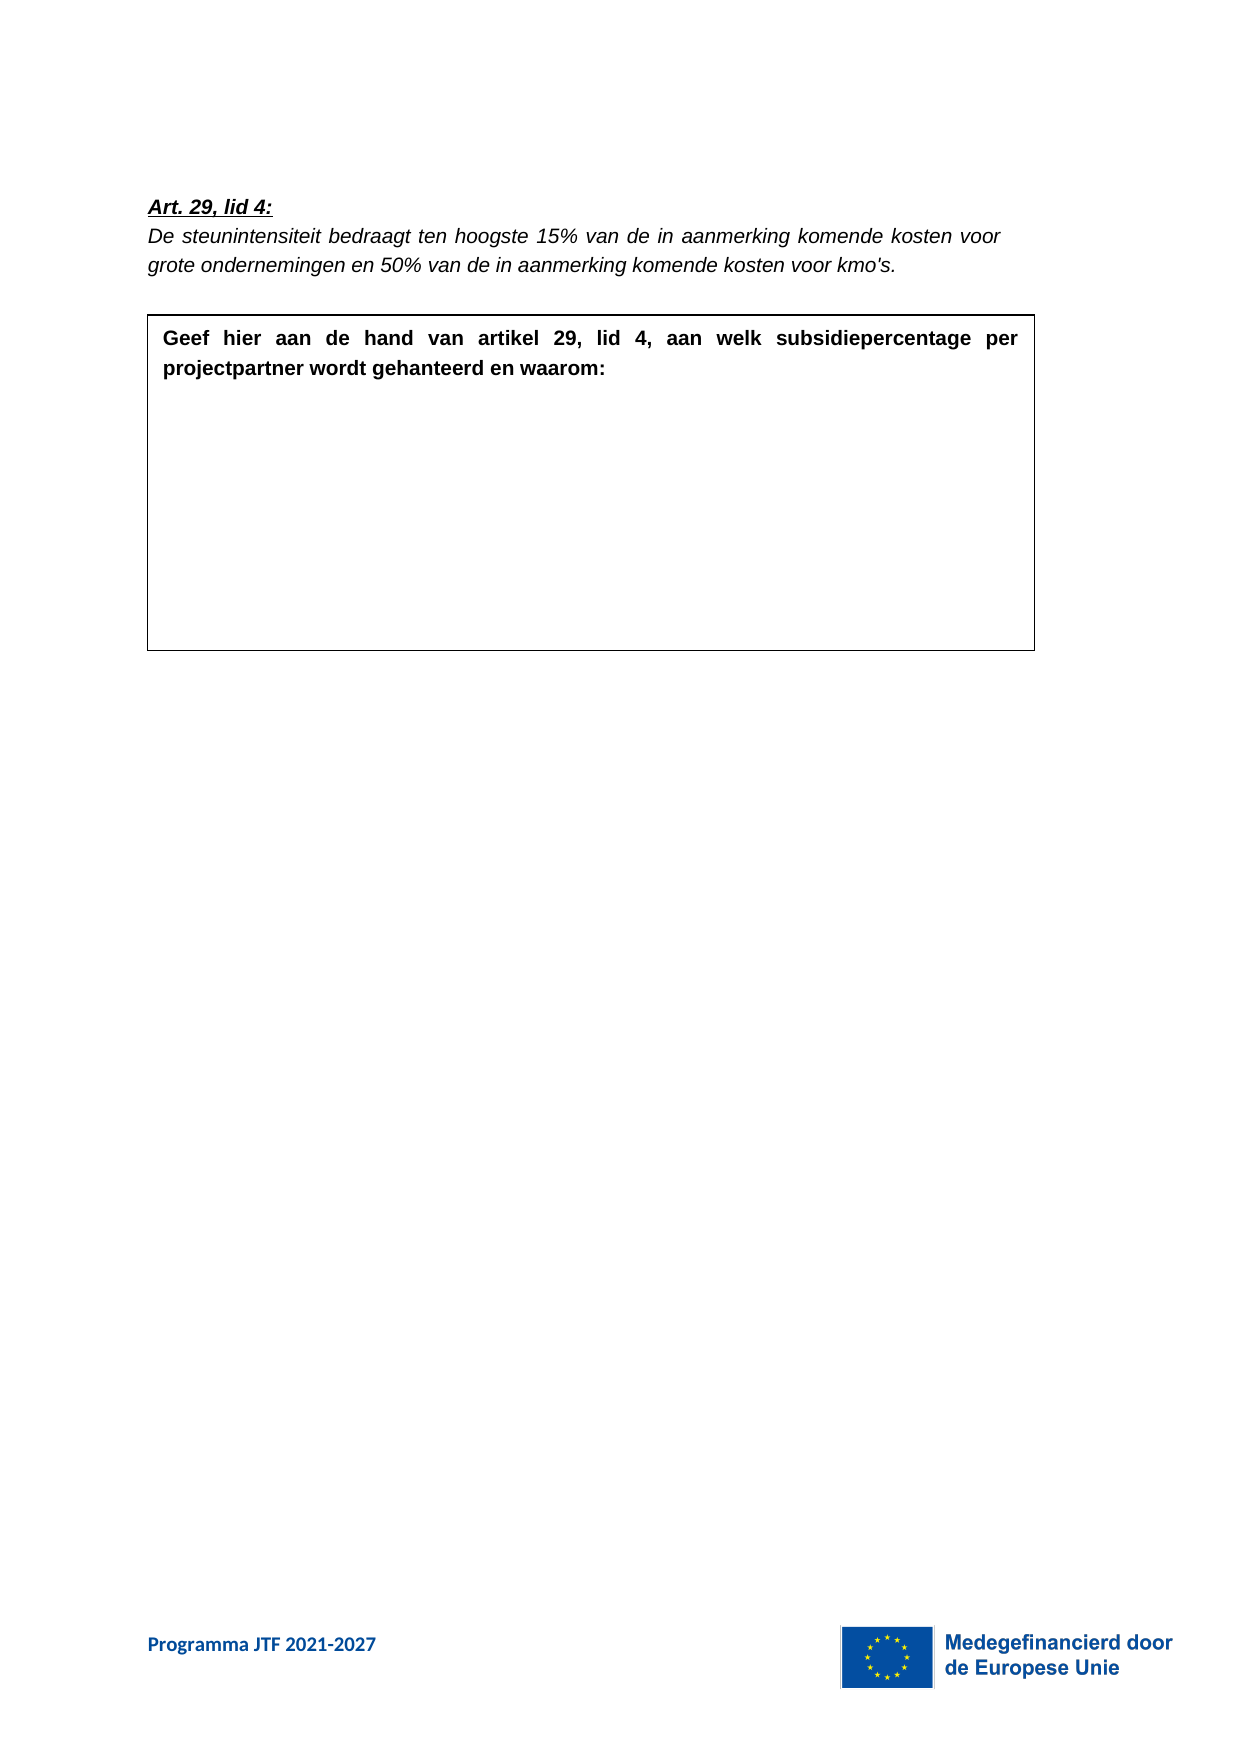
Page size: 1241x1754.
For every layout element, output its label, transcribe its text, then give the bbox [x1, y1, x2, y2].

text Art. 29, lid 4: [148, 191, 1004, 220]
picture [838, 1623, 1179, 1690]
text De steunintensiteit bedraagt ten hoogste 15% van de in aanmerking komende kosten voor grote ondernemingen en 50% van de in aanmerking komende kosten voor kmo's. [148, 220, 1004, 279]
